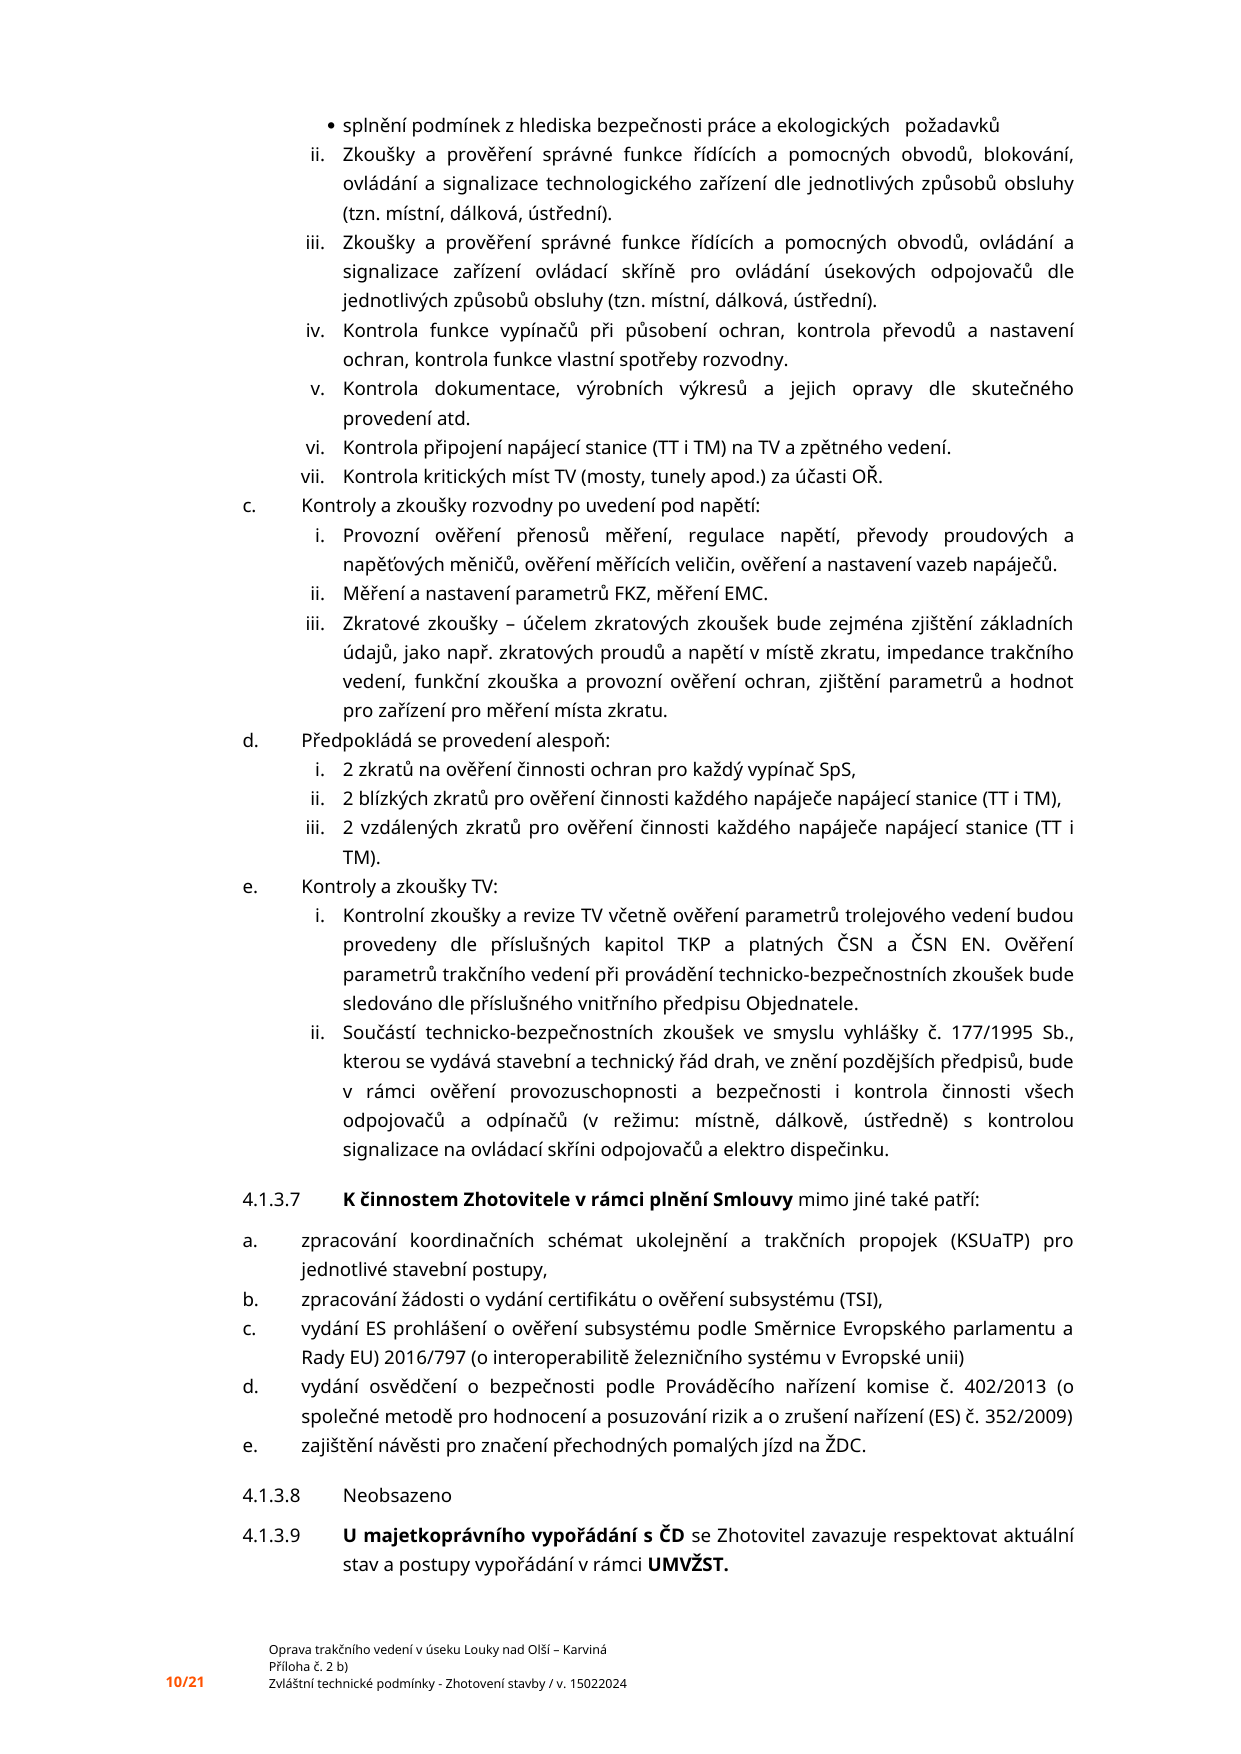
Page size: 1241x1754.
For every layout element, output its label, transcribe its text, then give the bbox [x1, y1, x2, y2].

list Kontroly a zkoušky TV: [242, 873, 1075, 899]
list Kontrola připojení napájecí stanice (TT i TM) na TV a zpětného vedení. [325, 434, 1075, 460]
list 2 zkratů na ověření činnosti ochran pro každý vypínač SpS, [325, 756, 1075, 782]
list vydání ES prohlášení o ověření subsystému podle Směrnice Evropského parlamentu a Rady EU) 2016/797 (o interoperabilitě železničního systému v Evropské unii) [242, 1315, 1075, 1370]
list 2 vzdálených zkratů pro ověření činnosti každého napáječe napájecí stanice (TT i TM). [325, 815, 1075, 869]
list splnění podmínek z hlediska bezpečnosti práce a ekologických požadavků [328, 112, 1075, 138]
list zpracování žádosti o vydání certifikátu o ověření subsystému (TSI), [242, 1286, 1075, 1311]
list Kontrola kritických míst TV (mosty, tunely apod.) za účasti OŘ. [325, 463, 1075, 489]
list Zkratové zkoušky – účelem zkratových zkoušek bude zejména zjištění základních údajů, jako např. zkratových proudů a napětí v místě zkratu, impedance trakčního vedení, funkční zkouška a provozní ověření ochran, zjištění parametrů a hodnot pro zařízení pro měření místa zkratu. [325, 610, 1075, 723]
list Měření a nastavení parametrů FKZ, měření EMC. [325, 581, 1075, 606]
list Kontrola dokumentace, výrobních výkresů a jejich opravy dle skutečného provedení atd. [325, 376, 1075, 430]
text K činnostem Zhotovitele v rámci plnění Smlouvy mimo jiné také patří: [242, 1187, 1075, 1212]
list Zkoušky a prověření správné funkce řídících a pomocných obvodů, blokování, ovládání a signalizace technologického zařízení dle jednotlivých způsobů obsluhy (tzn. místní, dálková, ústřední). [325, 141, 1075, 226]
list Kontroly a zkoušky rozvodny po uvedení pod napětí: [242, 493, 1075, 518]
list 2 blízkých zkratů pro ověření činnosti každého napáječe napájecí stanice (TT i TM), [325, 785, 1075, 811]
list U majetkoprávního vypořádání s ČD se Zhotovitel zavazuje respektovat aktuální stav a postupy vypořádání v rámci UMVŽST. [242, 1523, 1075, 1576]
list Zkoušky a prověření správné funkce řídících a pomocných obvodů, ovládání a signalizace zařízení ovládací skříně pro ovládání úsekových odpojovačů dle jednotlivých způsobů obsluhy (tzn. místní, dálková, ústřední). [325, 229, 1075, 313]
list Provozní ověření přenosů měření, regulace napětí, převody proudových a napěťových měničů, ověření měřících veličin, ověření a nastavení vazeb napáječů. [325, 522, 1075, 577]
text Neobsazeno [242, 1482, 1075, 1508]
list Předpokládá se provedení alespoň: [242, 727, 1075, 752]
list zajištění návěsti pro značení přechodných pomalých jízd na ŽDC. [242, 1432, 1075, 1458]
list zpracování koordinačních schémat ukolejnění a trakčních propojek (KSUaTP) pro jednotlivé stavební postupy, [242, 1227, 1075, 1282]
list Součástí technicko-bezpečnostních zkoušek ve smyslu vyhlášky č. 177/1995 Sb., kterou se vydává stavební a technický řád drah, ve znění pozdějších předpisů, bude v rámci ověření provozuschopnosti a bezpečnosti i kontrola činnosti všech odpojovačů a odpínačů (v režimu: místně, dálkově, ústředně) s kontrolou signalizace na ovládací skříni odpojovačů a elektro dispečinku. [325, 1019, 1075, 1162]
list Kontrolní zkoušky a revize TV včetně ověření parametrů trolejového vedení budou provedeny dle příslušných kapitol TKP a platných ČSN a ČSN EN. Ověření parametrů trakčního vedení při provádění technicko-bezpečnostních zkoušek bude sledováno dle příslušného vnitřního předpisu Objednatele. [325, 902, 1075, 1016]
list vydání osvědčení o bezpečnosti podle Prováděcího nařízení komise č. 402/2013 (o společné metodě pro hodnocení a posuzování rizik a o zrušení nařízení (ES) č. 352/2009) [242, 1374, 1075, 1428]
list Kontrola funkce vypínačů při působení ochran, kontrola převodů a nastavení ochran, kontrola funkce vlastní spotřeby rozvodny. [325, 317, 1075, 372]
